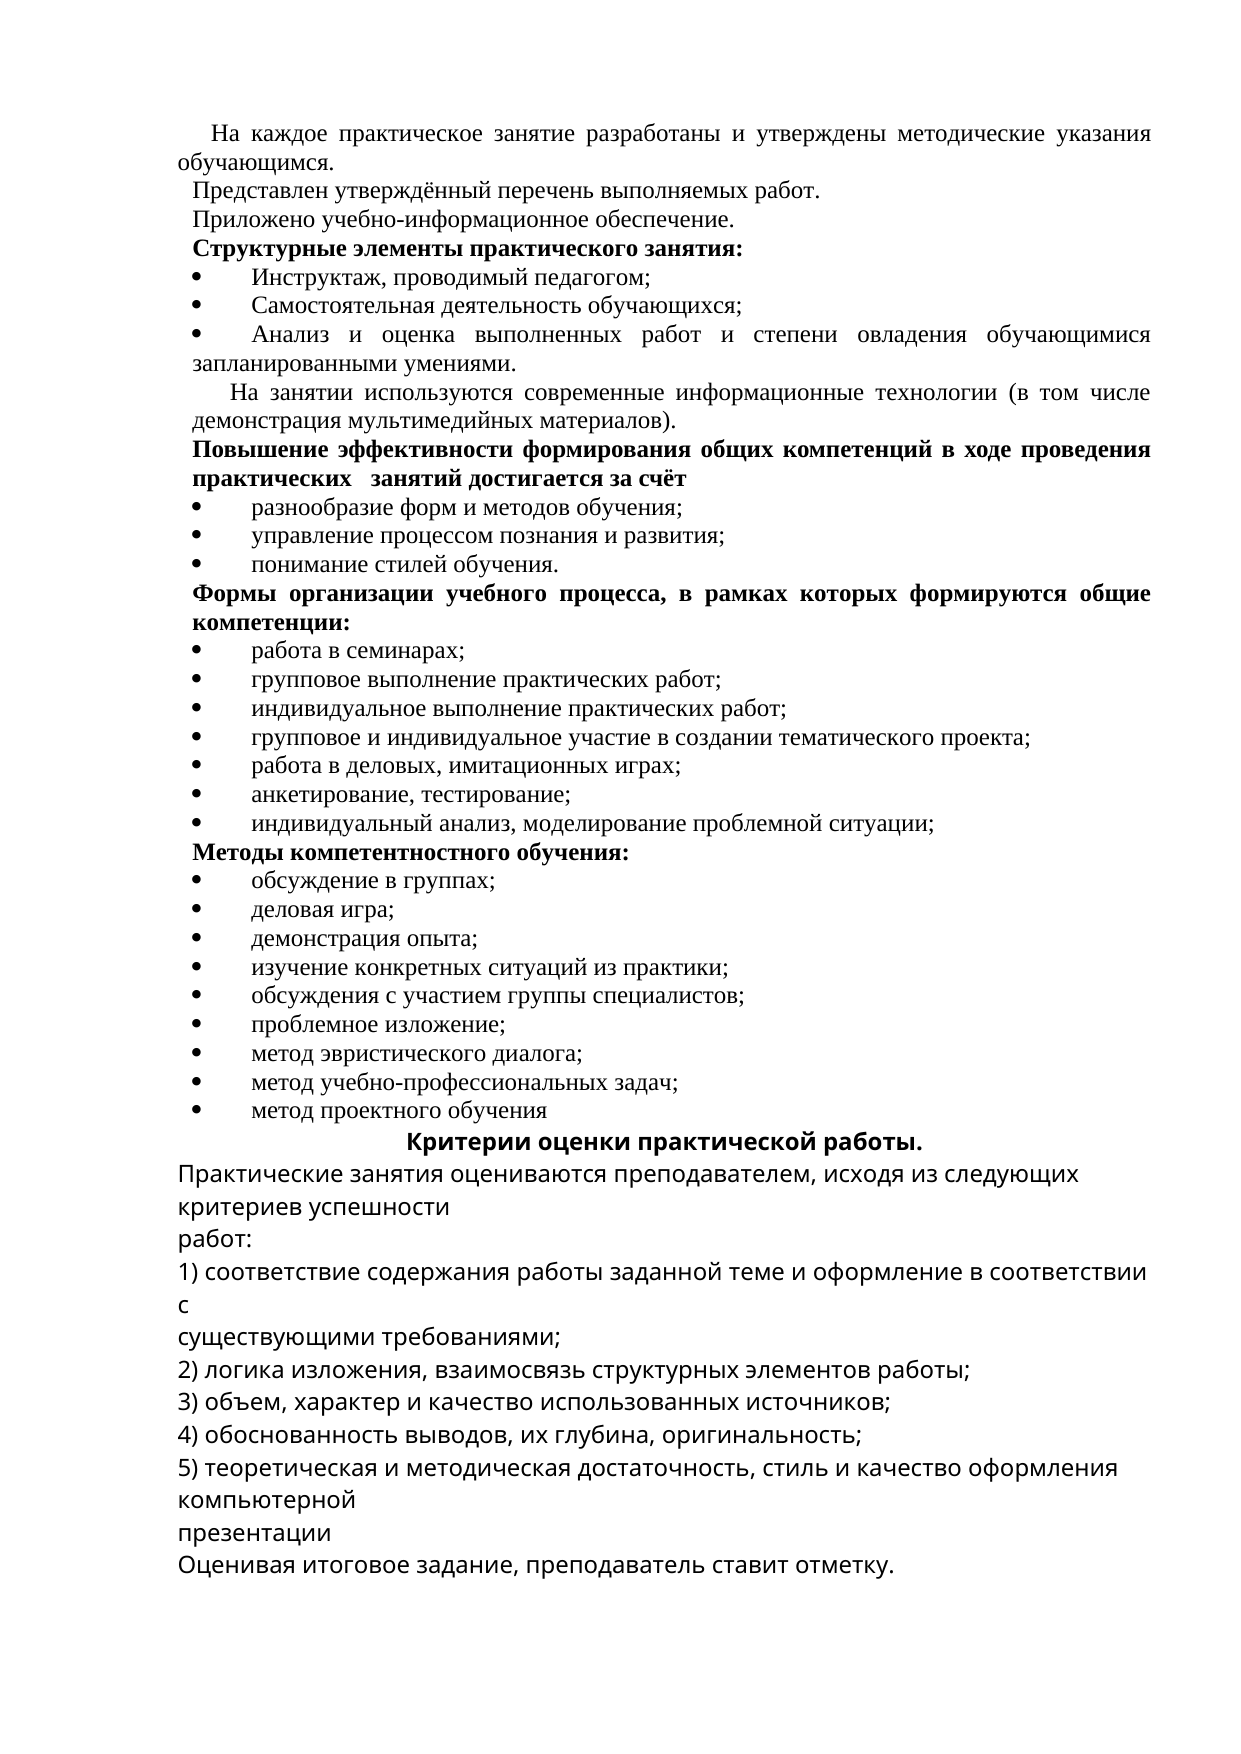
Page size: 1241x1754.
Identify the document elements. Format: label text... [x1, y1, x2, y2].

text На занятии используются современные информационные технологии (в том числе демонстрация мультимедийных материалов). [192, 377, 1152, 434]
text 5) теоретическая и методическая достаточность, стиль и качество оформления компьютерной [177, 1450, 1152, 1516]
list обсуждения с участием группы специалистов; [192, 981, 1152, 1009]
text 2) логика изложения, взаимосвязь структурных элементов работы; [177, 1353, 1152, 1385]
text Оценивая итоговое задание, преподаватель ставит отметку. [177, 1548, 1152, 1581]
list управление процессом познания и развития; [192, 521, 1152, 549]
list групповое выполнение практических работ; [192, 664, 1152, 693]
list Анализ и оценка выполненных работ и степени овладения обучающимися запланированными умениями. [192, 319, 1152, 377]
text Методы компетентностного обучения: [192, 837, 1152, 866]
text На каждое практическое занятие разработаны и утверждены методические указания обучающимся. [177, 118, 1152, 176]
list Инструктаж, проводимый педагогом; [192, 262, 1152, 291]
list групповое и индивидуальное участие в создании тематического проекта; [192, 722, 1152, 751]
list проблемное изложение; [192, 1009, 1152, 1038]
list Самостоятельная деятельность обучающихся; [192, 291, 1152, 319]
text существующими требованиями; [177, 1320, 1152, 1353]
text Практические занятия оцениваются преподавателем, исходя из следующих критериев успешности [177, 1157, 1152, 1222]
text Представлен утверждённый перечень выполняемых работ. [192, 176, 1152, 204]
text 3) объем, характер и качество использованных источников; [177, 1385, 1152, 1418]
list изучение конкретных ситуаций из практики; [192, 952, 1152, 981]
text презентации [177, 1516, 1152, 1548]
list разнообразие форм и методов обучения; [192, 492, 1152, 521]
text Повышение эффективности формирования общих компетенций в ходе проведения практических занятий достигается за счёт [192, 434, 1152, 492]
list деловая игра; [192, 894, 1152, 923]
list работа в деловых, имитационных играх; [192, 751, 1152, 779]
list работа в семинарах; [192, 636, 1152, 664]
list понимание стилей обучения. [192, 549, 1152, 578]
text Структурные элементы практического занятия: [192, 233, 1152, 262]
text Критерии оценки практической работы. [177, 1124, 1152, 1157]
list демонстрация опыта; [192, 923, 1152, 952]
text 4) обоснованность выводов, их глубина, оригинальность; [177, 1418, 1152, 1450]
list анкетирование, тестирование; [192, 779, 1152, 808]
list метод проектного обучения [192, 1096, 1152, 1124]
text 1) соответствие содержания работы заданной теме и оформление в соответствии с [177, 1255, 1152, 1320]
list индивидуальный анализ, моделирование проблемной ситуации; [192, 808, 1152, 837]
text работ: [177, 1222, 1152, 1255]
text Приложено учебно-информационное обеспечение. [192, 204, 1152, 233]
list обсуждение в группах; [192, 866, 1152, 894]
list индивидуальное выполнение практических работ; [192, 693, 1152, 722]
list метод учебно-профессиональных задач; [192, 1067, 1152, 1096]
text Формы организации учебного процесса, в рамках которых формируются общие компетенции: [192, 578, 1152, 636]
list метод эвристического диалога; [192, 1038, 1152, 1067]
